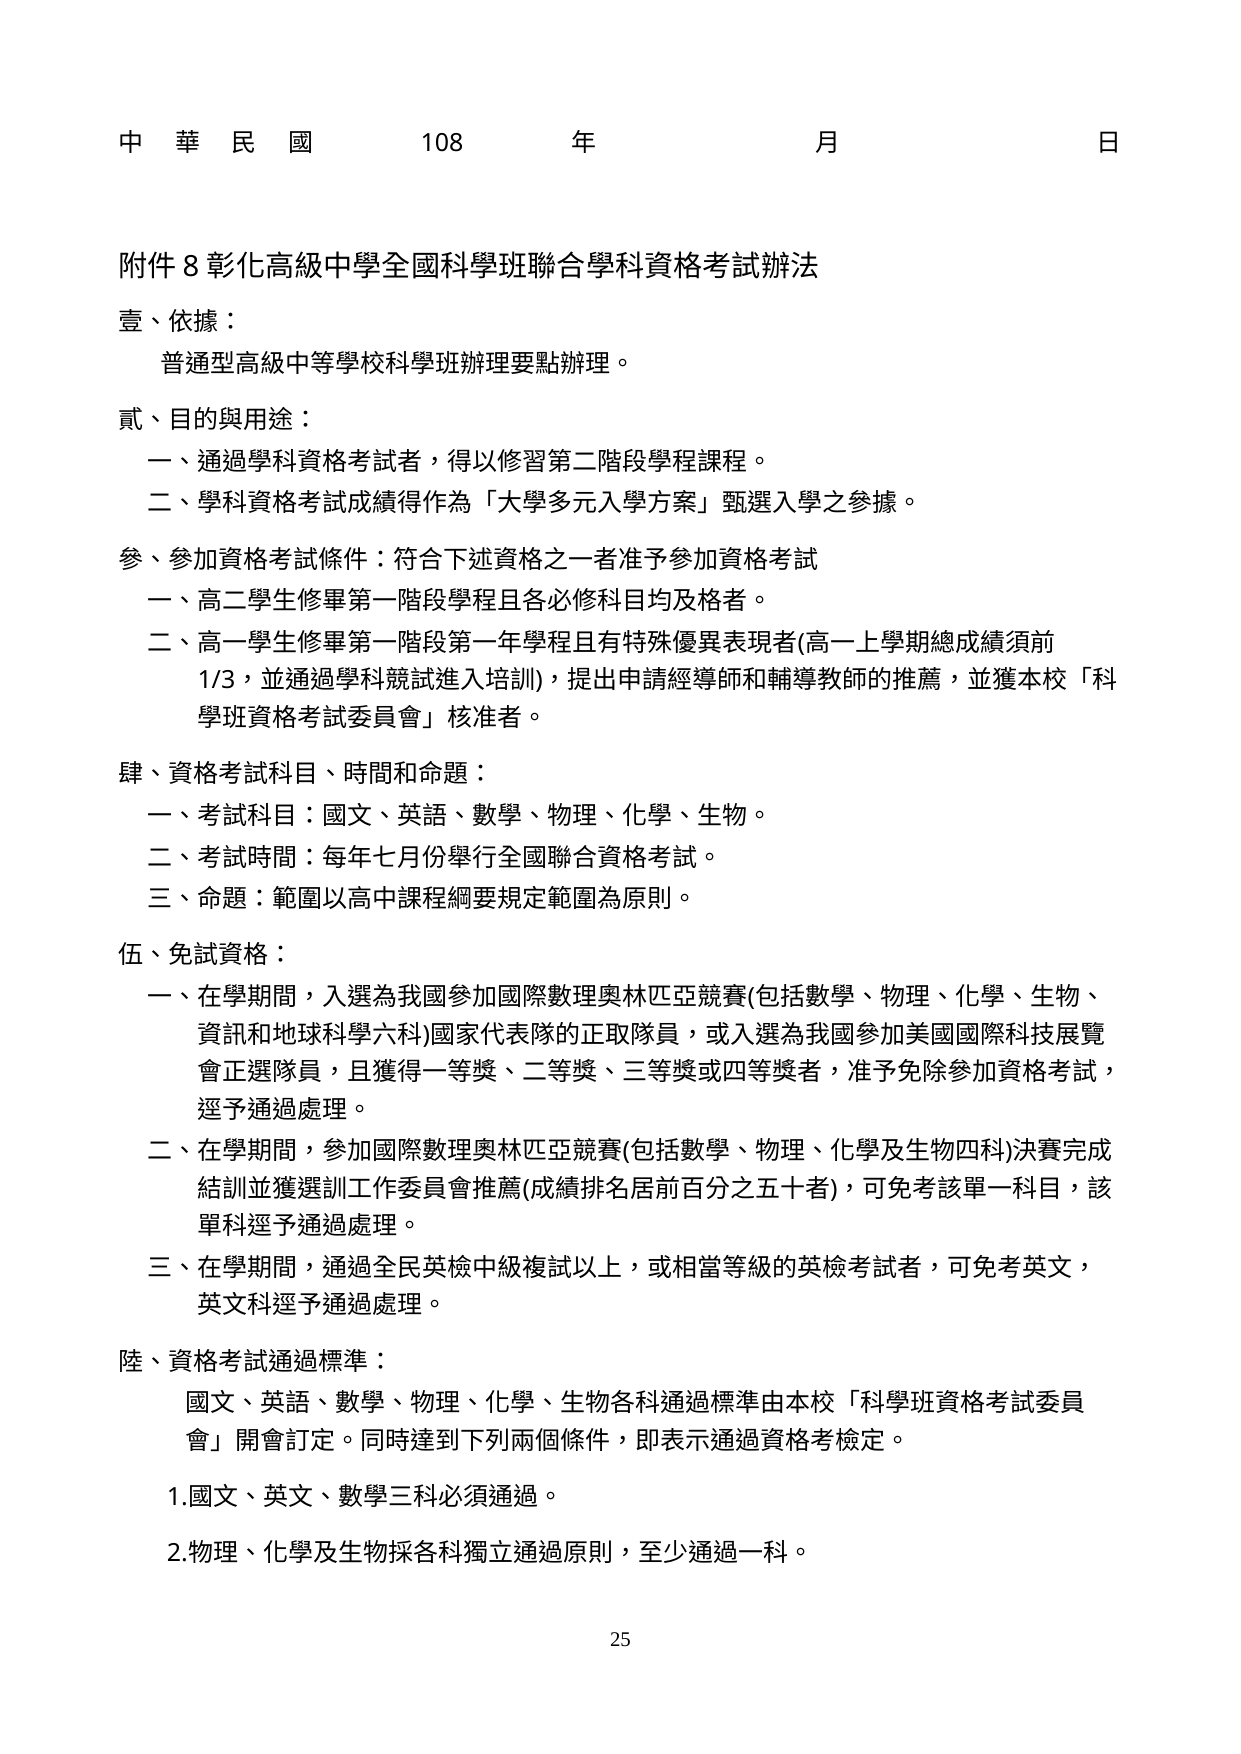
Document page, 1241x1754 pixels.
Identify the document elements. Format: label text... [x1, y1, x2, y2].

text 二、學科資格考試成績得作為「大學多元入學方案」甄選入學之參據。 [147, 482, 1122, 520]
text 壹、依據： [118, 301, 1122, 338]
text 一、考試科目：國文、英語、數學、物理、化學、生物。 [147, 795, 1122, 832]
text 普通型高級中等學校科學班辦理要點辦理。 [147, 343, 1122, 380]
text 肆、資格考試科目、時間和命題： [118, 753, 1122, 791]
text 一、在學期間，入選為我國參加國際數理奧林匹亞競賽(包括數學、物理、化學、生物、資訊和地球科學六科)國家代表隊的正取隊員，或入選為我國參加美國國際科技展覽會正選隊員，且獲得一等獎、二等獎、三等獎或四等獎者，准予免除參加資格考試，逕予通過處理。 [147, 976, 1122, 1126]
text 2.物理、化學及生物採各科獨立通過原則，至少通過一科。 [147, 1532, 1122, 1570]
text 三、命題：範圍以高中課程綱要規定範圍為原則。 [147, 878, 1122, 916]
text 貳、目的與用途： [118, 399, 1122, 436]
text 附件8 彰化高級中學全國科學班聯合學科資格考試辦法 [118, 226, 1122, 301]
text 二、考試時間：每年七月份舉行全國聯合資格考試。 [147, 836, 1122, 874]
text 一、通過學科資格考試者，得以修習第二階段學程課程。 [147, 441, 1122, 478]
text 陸、資格考試通過標準： [118, 1341, 1122, 1378]
text 伍、免試資格： [118, 934, 1122, 972]
text 二、在學期間，參加國際數理奧林匹亞競賽(包括數學、物理、化學及生物四科)決賽完成結訓並獲選訓工作委員會推薦(成績排名居前百分之五十者)，可免考該單一科目，該單科逕予通過處理。 [147, 1130, 1122, 1243]
text 中華民國 108 年 月 日 [118, 122, 1122, 160]
text 參、參加資格考試條件：符合下述資格之一者准予參加資格考試 [118, 538, 1122, 576]
text 國文、英語、數學、物理、化學、生物各科通過標準由本校「科學班資格考試委員會」開會訂定。同時達到下列兩個條件，即表示通過資格考檢定。 [185, 1382, 1122, 1457]
text 1.國文、英文、數學三科必須通過。 [147, 1476, 1122, 1513]
text 二、高一學生修畢第一階段第一年學程且有特殊優異表現者(高一上學期總成績須前1/3，並通過學科競試進入培訓)，提出申請經導師和輔導教師的推薦，並獲本校「科學班資格考試委員會」核准者。 [147, 622, 1122, 734]
text 三、在學期間，通過全民英檢中級複試以上，或相當等級的英檢考試者，可免考英文，英文科逕予通過處理。 [147, 1247, 1122, 1322]
text 一、高二學生修畢第一階段學程且各必修科目均及格者。 [147, 580, 1122, 618]
